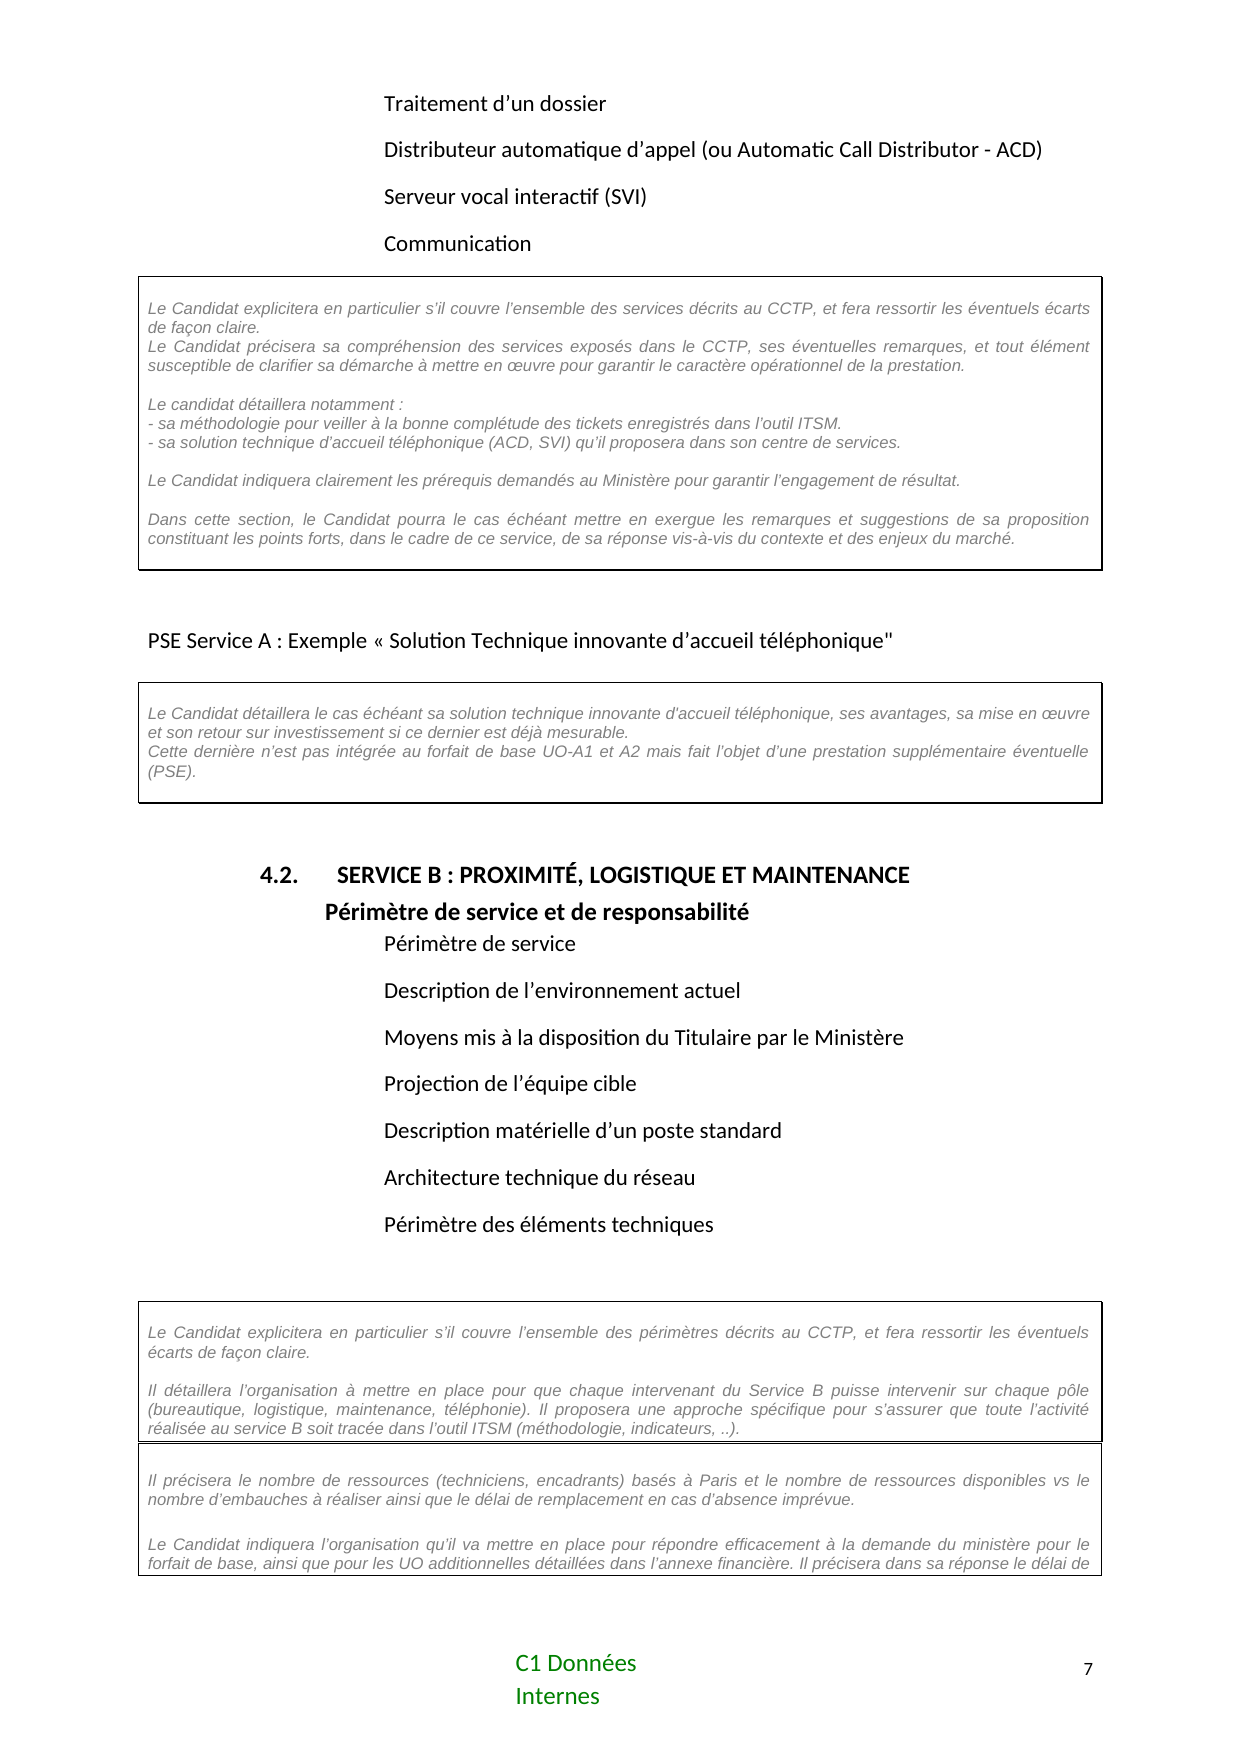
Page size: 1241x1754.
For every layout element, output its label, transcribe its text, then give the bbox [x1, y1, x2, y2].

text Périmètre des éléments techniques [384, 1210, 1093, 1238]
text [139, 1532, 1101, 1575]
text Projection de l’équipe cible [384, 1069, 1093, 1097]
text Il précisera le nombre de ressources (techniciens, encadrants) basés à Paris et le nombre de ressources disponibles vs le nombre d’embauches à réaliser ainsi que le délai de remplacement en cas d’absence imprévue. [148, 1471, 1093, 1509]
text Il détaillera l’organisation à mettre en place pour que chaque intervenant du Service B puisse intervenir sur chaque pôle (bureautique, logistique, maintenance, téléphonie). Il proposera une approche spécifique pour s’assurer que toute l’activité réalisée au service B soit tracée dans l’outil ITSM (méthodologie, indicateurs, ..). [139, 1378, 1101, 1441]
text Description matérielle d’un poste standard [384, 1116, 1093, 1144]
text Le Candidat précisera sa compréhension des services exposés dans le CCTP, ses éventuelles remarques, et tout élément susceptible de clarifier sa démarche à mettre en œuvre pour garantir le caractère opérationnel de la prestation. [148, 337, 1093, 375]
text Le Candidat explicitera en particulier s’il couvre l’ensemble des services décrits au CCTP, et fera ressortir les éventuels écarts de façon claire. [148, 298, 1093, 337]
text Le Candidat explicitera en particulier s’il couvre l’ensemble des périmètres décrits au CCTP, et fera ressortir les éventuels écarts de façon claire. [148, 1323, 1093, 1362]
text - sa solution technique d’accueil téléphonique (ACD, SVI) qu’il proposera dans son centre de services. [148, 433, 1093, 452]
text Périmètre de service [384, 929, 1093, 957]
text Description de l’environnement actuel [384, 976, 1093, 1004]
text Traitement d’un dossier [384, 89, 1093, 117]
subtitle PSE Service A : Exemple « Solution Technique innovante d’accueil téléphonique" [148, 626, 1093, 654]
text Cette dernière n’est pas intégrée au forfait de base UO-A1 et A2 mais fait l’objet d’une prestation supplémentaire éventuelle (PSE). [148, 742, 1093, 781]
text Moyens mis à la disposition du Titulaire par le Ministère [384, 1023, 1093, 1051]
text Communication [384, 229, 1093, 257]
text Distributeur automatique d’appel (ou Automatic Call Distributor - ACD) [384, 136, 1093, 163]
text Le candidat détaillera notamment : [148, 394, 1093, 413]
text Dans cette section, le Candidat pourra le cas échéant mettre en exergue les remarques et suggestions de sa proposition constituant les points forts, dans le cadre de ce service, de sa réponse vis-à-vis du contexte et des enjeux du marché. [148, 509, 1093, 548]
text Serveur vocal interactif (SVI) [384, 182, 1093, 210]
text Le Candidat indiquera clairement les prérequis demandés au Ministère pour garantir l’engagement de résultat. [148, 471, 1093, 490]
text Architecture technique du réseau [384, 1163, 1093, 1191]
text Le Candidat détaillera le cas échéant sa solution technique innovante d'accueil téléphonique, ses avantages, sa mise en œuvre et son retour sur investissement si ce dernier est déjà mesurable. [148, 704, 1093, 742]
text Périmètre de service et de responsabilité [325, 896, 1093, 926]
text - sa méthodologie pour veiller à la bonne complétude des tickets enregistrés dans l’outil ITSM. [148, 413, 1093, 433]
text SERVICE B : PROXIMITÉ, LOGISTIQUE ET MAINTENANCE [260, 859, 1093, 889]
